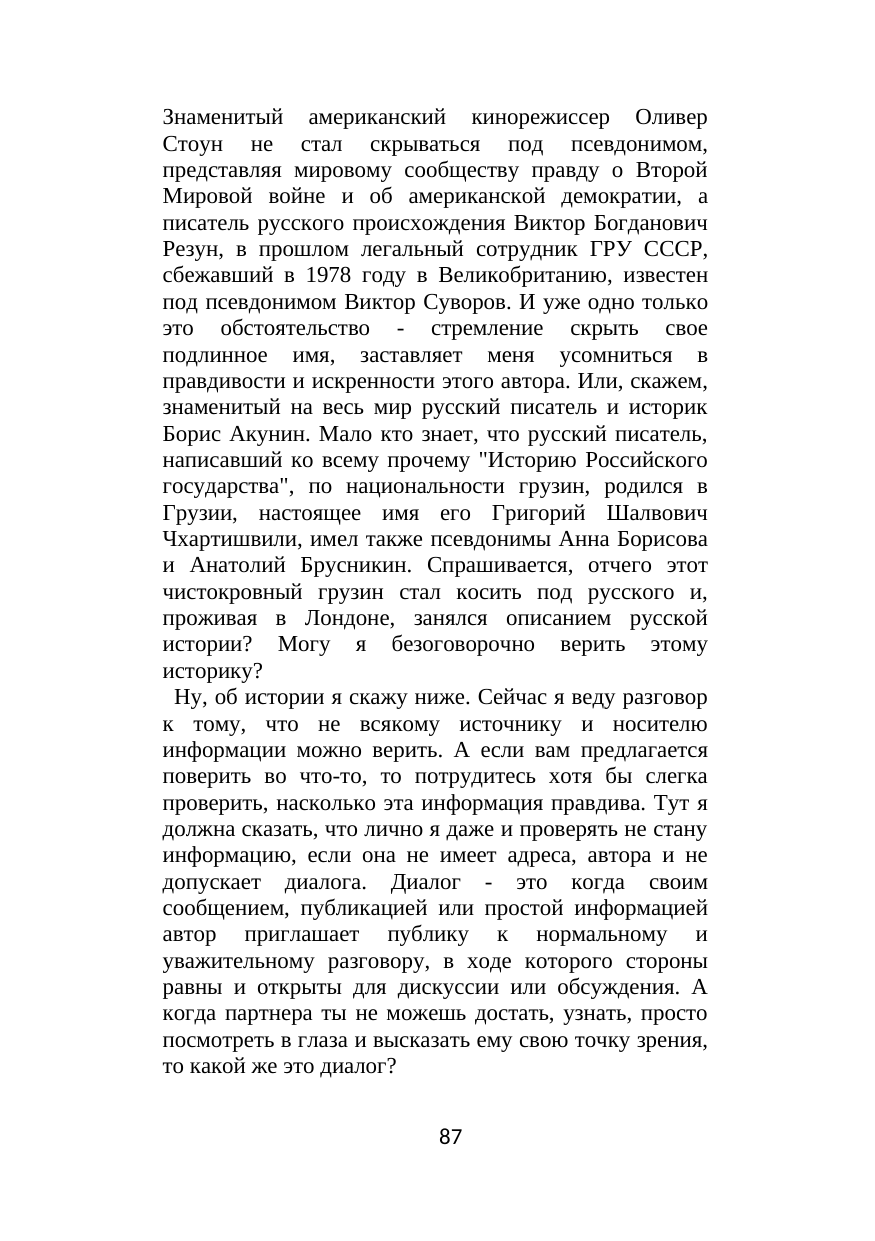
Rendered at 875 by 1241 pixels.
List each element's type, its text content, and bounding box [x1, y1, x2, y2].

text Ну, об истории я скажу ниже. Сейчас я веду разговор к тому, что не всякому источнику и носителю информации можно верить. А если вам предлагается поверить во что-то, то потрудитесь хотя бы слегка проверить, насколько эта информация правдива. Тут я должна сказать, что лично я даже и проверять не стану информацию, если она не имеет адреса, автора и не допускает диалога. Диалог - это когда своим сообщением, публикацией или простой информацией автор приглашает публику к нормальному и уважительному разговору, в ходе которого стороны равны и открыты для дискуссии или обсуждения. А когда партнера ты не можешь достать, узнать, просто посмотреть в глаза и высказать ему свою точку зрения, то какой же это диалог? [162, 683, 709, 1078]
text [162, 103, 709, 683]
